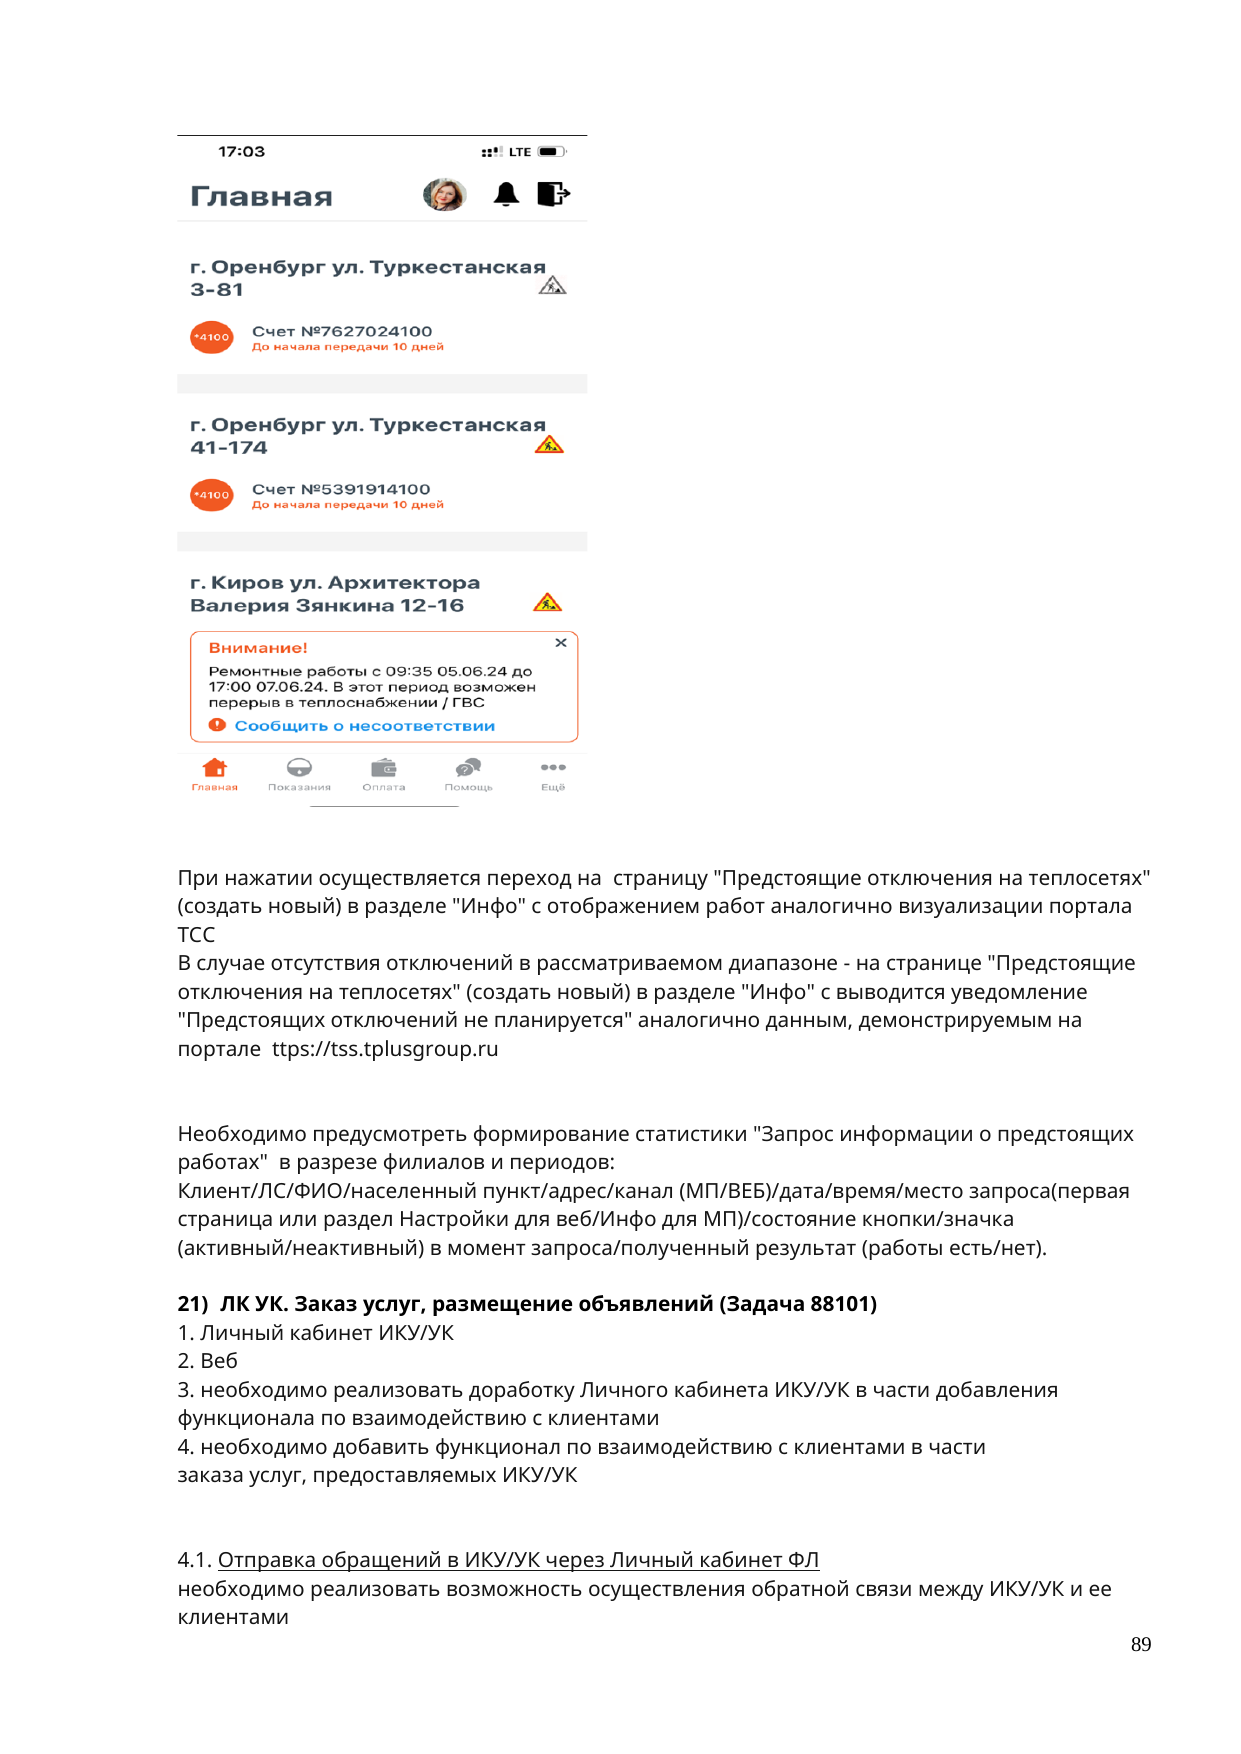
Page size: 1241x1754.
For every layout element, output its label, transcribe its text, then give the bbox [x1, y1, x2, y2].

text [177, 1318, 1152, 1631]
list При нажатии осуществляется переход на страницу "Предстоящие отключения на теплосетях" (создать новый) в разделе "Инфо" с отображением работ аналогично визуализации портала ТСС В случае отсутствия отключений в рассматриваемом диапазоне - на странице "Предстоящие отключения на теплосетях" (создать новый) в разделе "Инфо" с выводится уведомление "Предстоящих отключений не планируется" аналогично данным, демонстрируемым на портале ttps://tss.tplusgroup.ru Необходимо предусмотреть формирование статистики "Запрос информации о предстоящих работах" в разрезе филиалов и периодов: Клиент/ЛС/ФИО/населенный пункт/адрес/канал (МП/ВЕБ)/дата/время/место запроса(первая страница или раздел Настройки для веб/Инфо для МП)/состояние кнопки/значка (активный/неактивный) в момент запроса/полученный результат (работы есть/нет). [177, 806, 1152, 1261]
list ЛК УК. Заказ услуг, размещение объявлений (Задача 88101) [177, 1289, 1152, 1318]
picture [177, 135, 588, 807]
